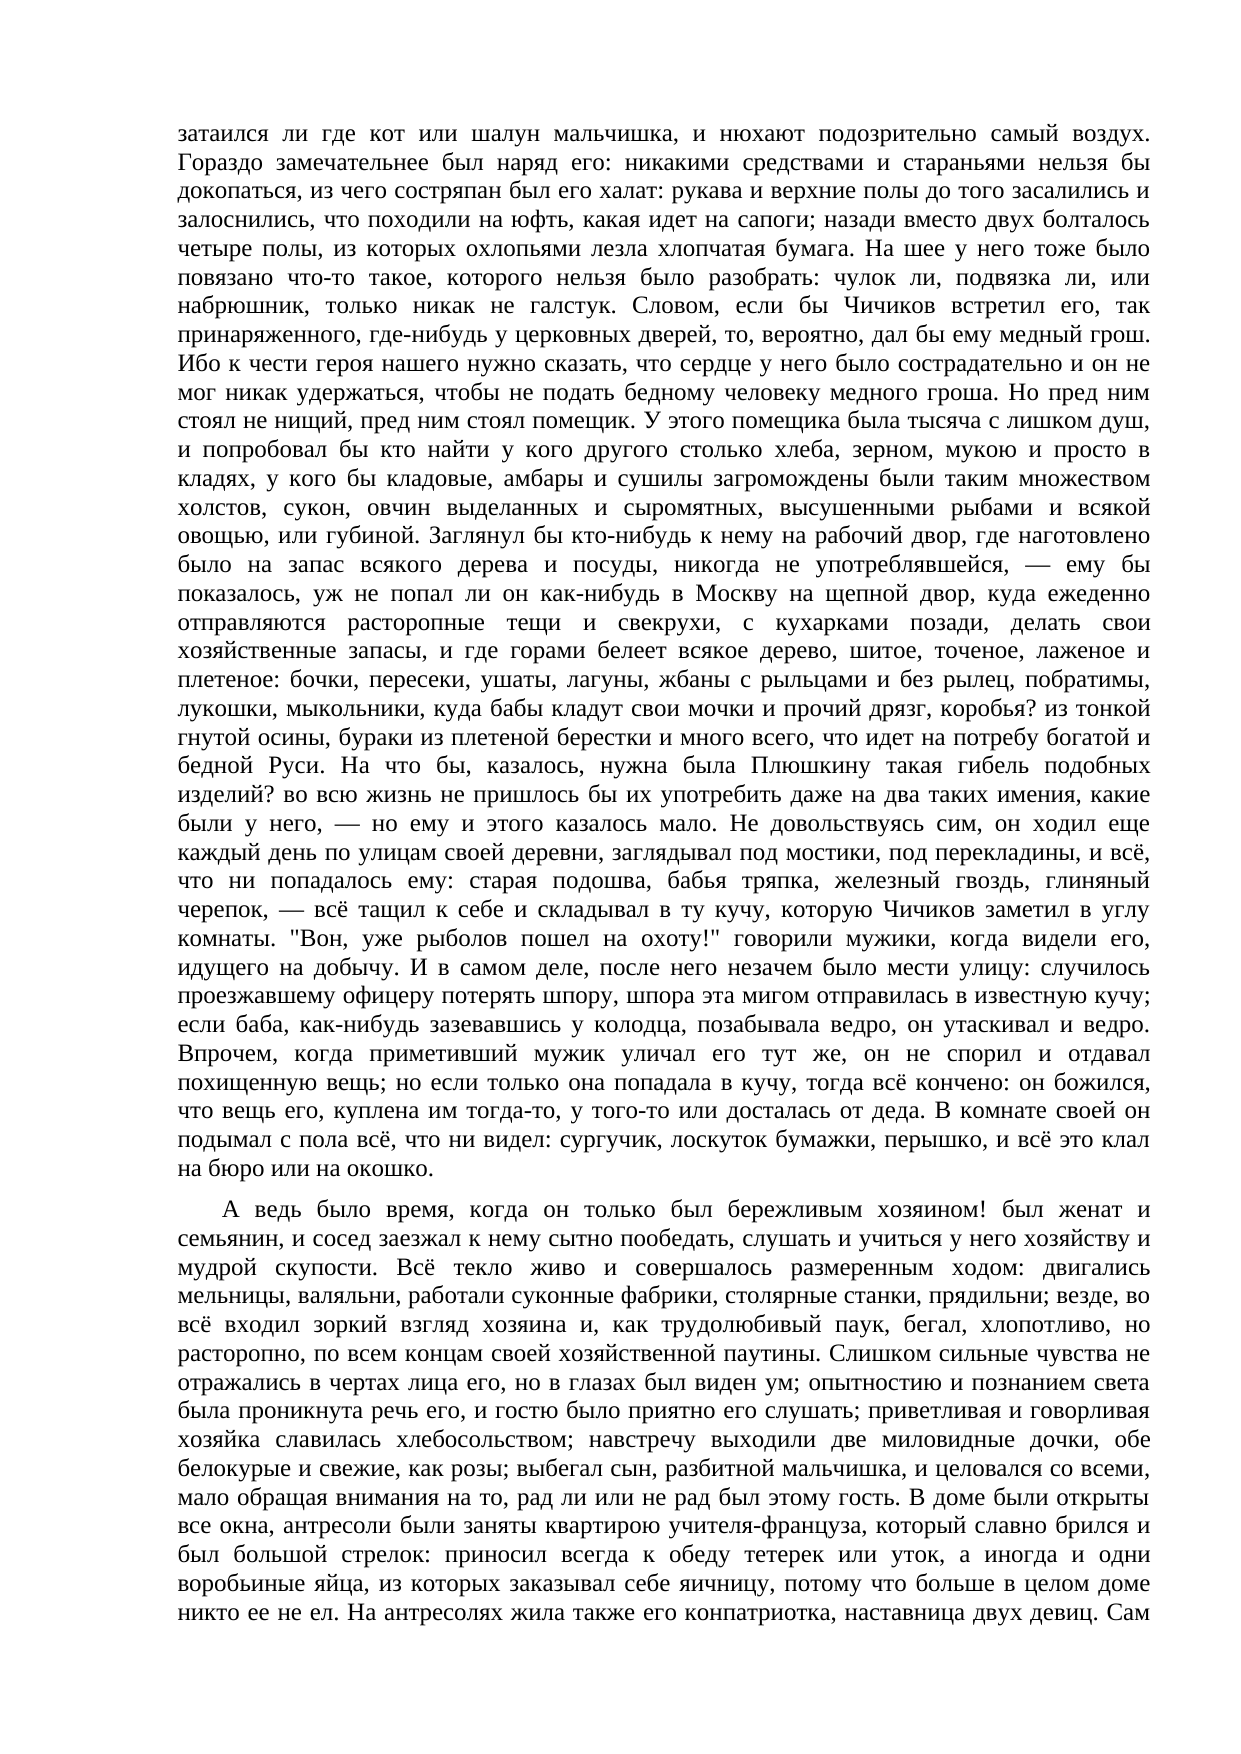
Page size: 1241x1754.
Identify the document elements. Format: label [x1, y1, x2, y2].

text [177, 118, 1152, 1182]
text [177, 1194, 1152, 1626]
